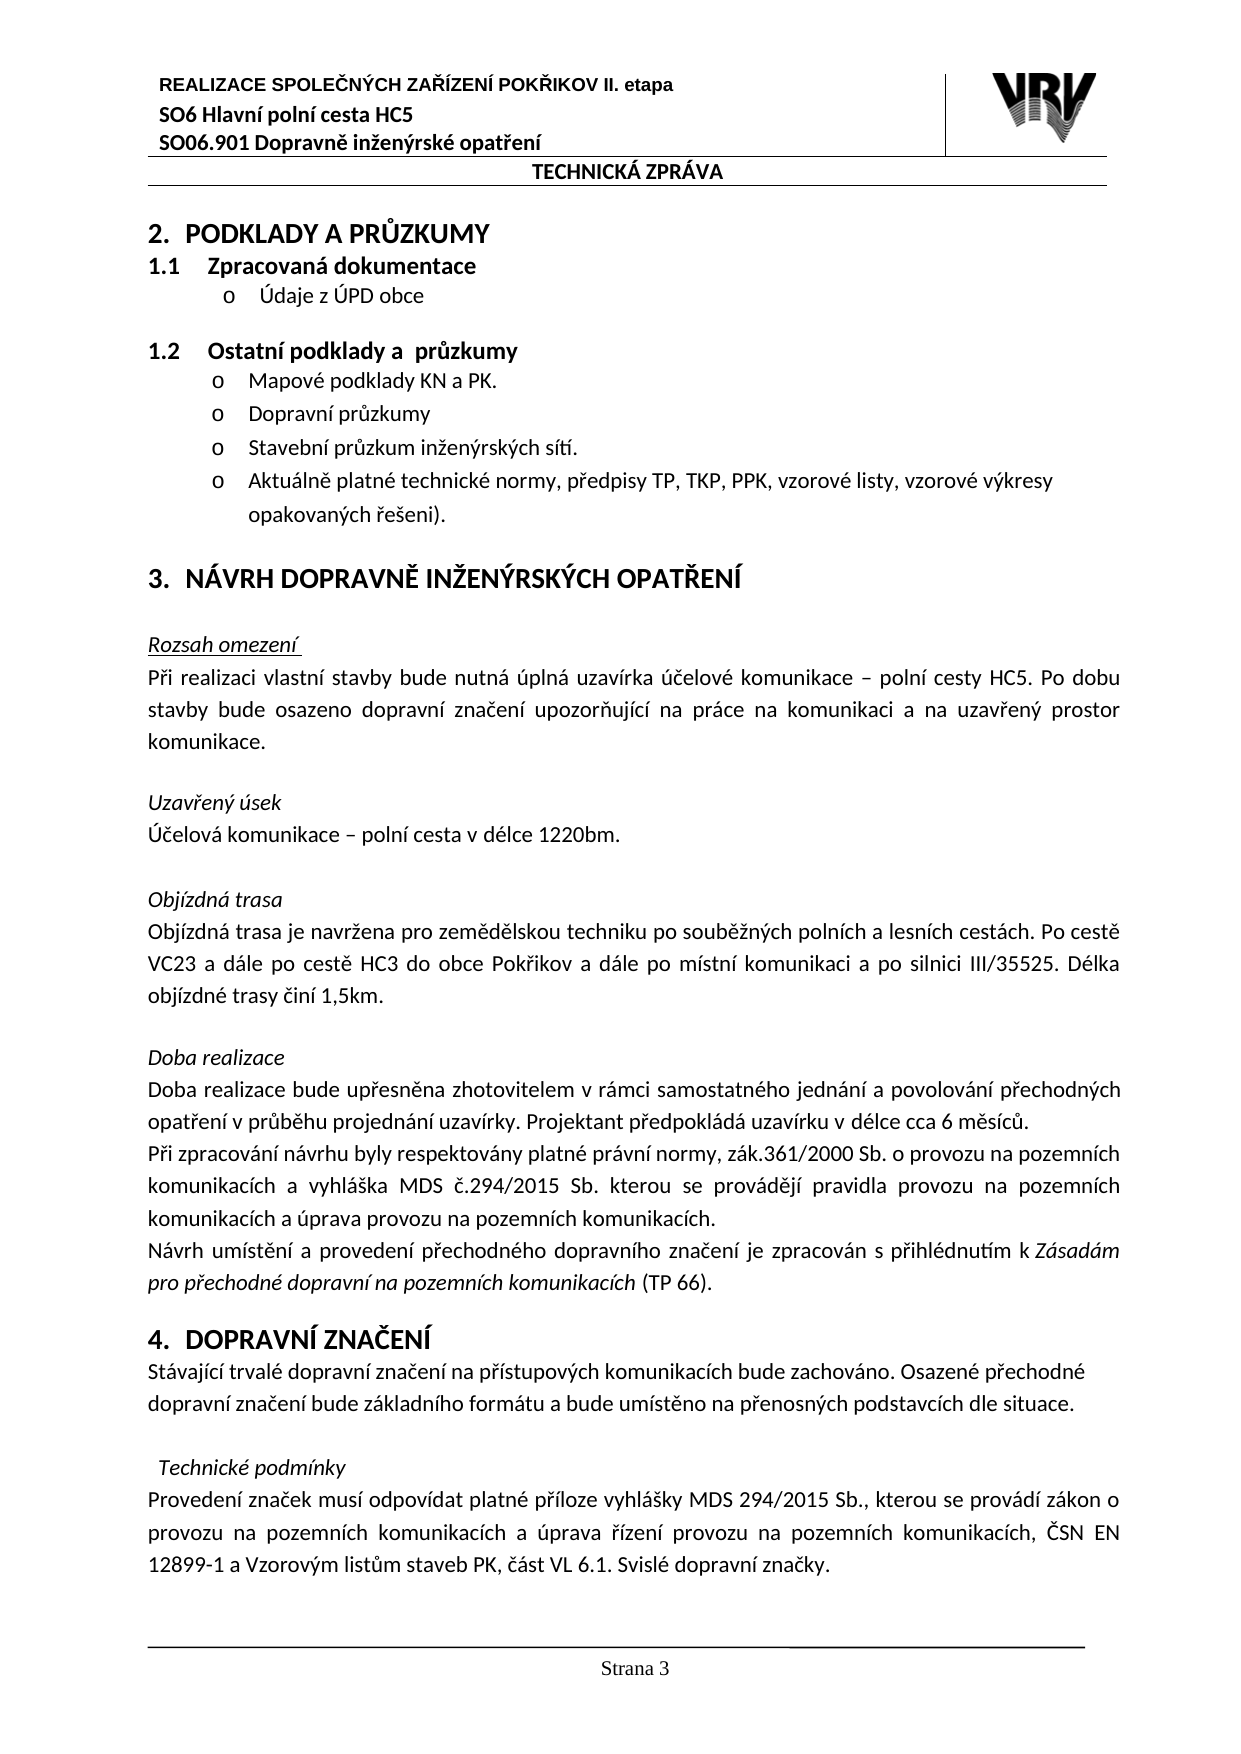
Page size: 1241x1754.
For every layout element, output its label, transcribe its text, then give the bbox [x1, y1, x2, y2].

list Rozsah omezení [148, 631, 1122, 658]
list Objízdná trasa je navržena pro zemědělskou techniku po souběžných polních a lesních cestách. Po cestě VC23 a dále po cestě HC3 do obce Pokřikov a dále po místní komunikaci a po silnici III/35525. Délka objízdné trasy činí 1,5km. [148, 917, 1122, 1009]
list Technické podmínky [148, 1453, 1122, 1481]
list Stávající trvalé dopravní značení na přístupových komunikacích bude zachováno. Osazené přechodné dopravní značení bude základního formátu a bude umístěno na přenosných podstavcích dle situace. [148, 1357, 1122, 1417]
list Provedení značek musí odpovídat platné příloze vyhlášky MDS 294/2015 Sb., kterou se provádí zákon o provozu na pozemních komunikacích a úprava řízení provozu na pozemních komunikacích, ČSN EN 12899-1 a Vzorovým listům staveb PK, část VL 6.1. Svislé dopravní značky. [148, 1486, 1122, 1578]
subtitle DOPRAVNÍ ZNAČENÍ [148, 1321, 1122, 1357]
list Aktuálně platné technické normy, předpisy TP, TKP, PPK, vzorové listy, vzorové výkresy opakovaných řešeni). [211, 466, 1122, 528]
list Mapové podklady KN a PK. [211, 366, 1122, 395]
list Doba realizace [148, 1043, 1122, 1071]
list Při zpracování návrhu byly respektovány platné právní normy, zák.361/2000 Sb. o provozu na pozemních komunikacích a vyhláška MDS č.294/2015 Sb. kterou se provádějí pravidla provozu na pozemních komunikacích a úprava provozu na pozemních komunikacích. [148, 1139, 1122, 1232]
subtitle PODKLADY A PRŮZKUMY [148, 215, 1122, 250]
list Doba realizace bude upřesněna zhotovitelem v rámci samostatného jednání a povolování přechodných opatření v průběhu projednání uzavírky. Projektant předpokládá uzavírku v délce cca 6 měsíců. [148, 1075, 1122, 1135]
subtitle Zpracovaná dokumentace [148, 250, 1122, 281]
picture [992, 73, 1097, 143]
list Údaje z ÚPD obce [222, 281, 1122, 310]
list Návrh umístění a provedení přechodného dopravního značení je zpracován s přihlédnutím k Zásadám pro přechodné dopravní na pozemních komunikacích (TP 66). [148, 1236, 1122, 1296]
list Dopravní průzkumy [211, 399, 1122, 428]
list Účelová komunikace – polní cesta v délce 1220bm. [148, 821, 1122, 849]
list Objízdná trasa [148, 885, 1122, 913]
subtitle Ostatní podklady a průzkumy [148, 335, 1122, 366]
list Stavební průzkum inženýrských sítí. [211, 433, 1122, 462]
subtitle NÁVRH DOPRAVNĚ INŽENÝRSKÝCH OPATŘENÍ [148, 560, 1122, 596]
list Uzavřený úsek [148, 788, 1122, 816]
list Při realizaci vlastní stavby bude nutná úplná uzavírka účelové komunikace – polní cesty HC5. Po dobu stavby bude osazeno dopravní značení upozorňující na práce na komunikaci a na uzavřený prostor komunikace. [148, 663, 1122, 755]
